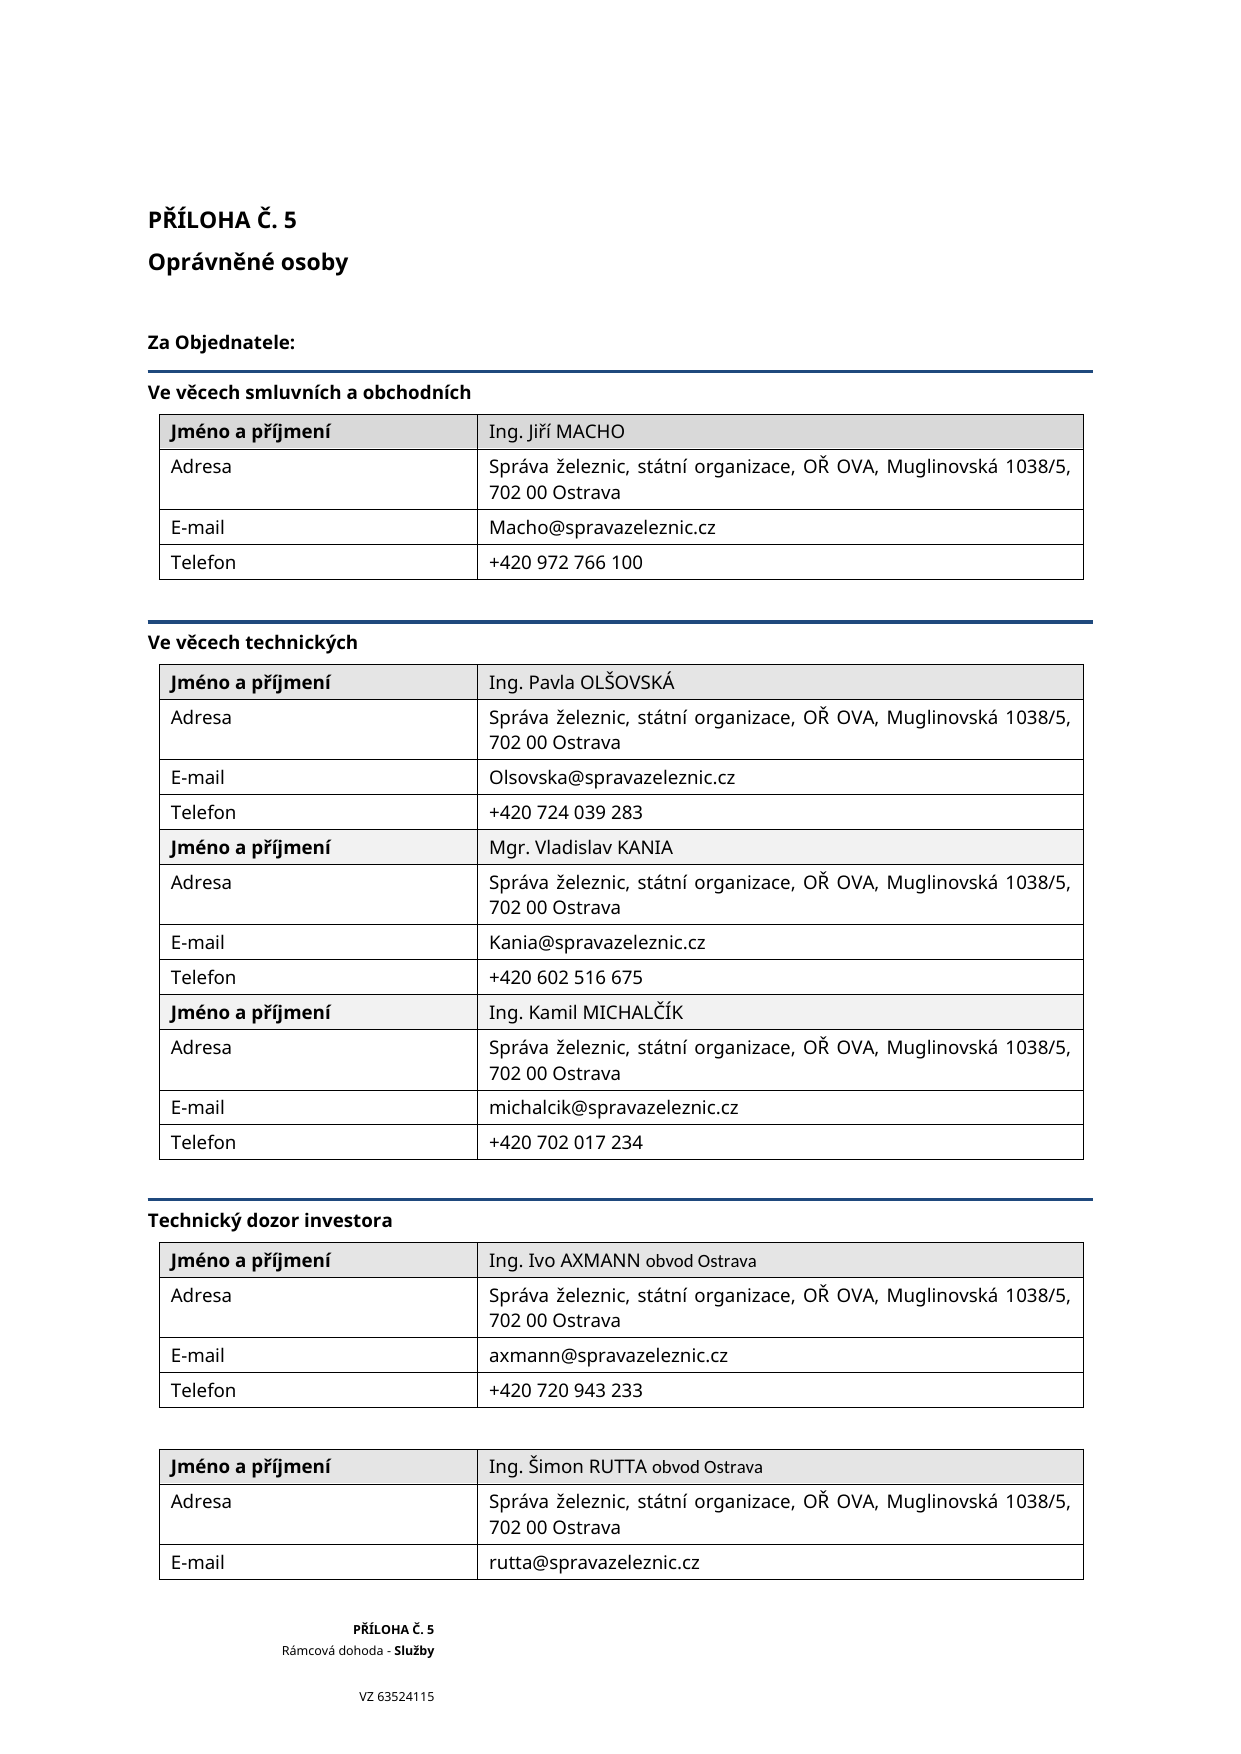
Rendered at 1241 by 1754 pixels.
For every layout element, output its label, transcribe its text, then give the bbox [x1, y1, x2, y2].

table_cell Správa železnic, státní organizace, OŘ OVA, Muglinovská 1038/5, 702 00 Ostrava [478, 1278, 1083, 1337]
table_cell Správa železnic, státní organizace, OŘ OVA, Muglinovská 1038/5, 702 00 Ostrava [478, 700, 1083, 759]
table_cell Jméno a příjmení [160, 830, 477, 864]
table_cell Olsovska@spravazeleznic.cz [478, 760, 1083, 794]
table_header Jméno a příjmení [160, 415, 477, 448]
table_cell +420 724 039 283 [478, 795, 1083, 829]
table_header Ing. Ivo AXMANN obvod Ostrava [478, 1243, 1083, 1277]
table_header Ing. Jiří MACHO [478, 415, 1083, 448]
table_cell Adresa [160, 1278, 477, 1337]
table_cell +420 702 017 234 [478, 1125, 1083, 1159]
table_cell E-mail [160, 925, 477, 959]
table_cell E-mail [160, 1338, 477, 1372]
table_cell +420 720 943 233 [478, 1373, 1083, 1407]
table_cell Adresa [160, 700, 477, 759]
table_cell axmann@spravazeleznic.cz [478, 1338, 1083, 1372]
table_cell Adresa [160, 1485, 477, 1544]
text Technický dozor investora [148, 1201, 1093, 1233]
text Příloha č. 5 [148, 206, 1093, 235]
text Oprávněné osoby [148, 247, 1093, 276]
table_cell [478, 1485, 1083, 1544]
text Ve věcech technických [148, 624, 1093, 655]
table_cell Telefon [160, 545, 477, 579]
table_cell Macho@spravazeleznic.cz [478, 510, 1083, 544]
table_header Jméno a příjmení [160, 1450, 477, 1483]
table_cell Ing. Kamil MICHALČÍK [478, 995, 1083, 1029]
table_cell +420 972 766 100 [478, 545, 1083, 579]
table_cell Telefon [160, 1125, 477, 1159]
table_cell +420 602 516 675 [478, 960, 1083, 994]
table_cell E-mail [160, 510, 477, 544]
table_header Jméno a příjmení [160, 1243, 477, 1277]
table_cell rutta@spravazeleznic.cz [478, 1545, 1083, 1579]
table_cell E-mail [160, 1091, 477, 1124]
table_cell Adresa [160, 1030, 477, 1089]
table_cell E-mail [160, 1545, 477, 1579]
table_cell Kania@spravazeleznic.cz [478, 925, 1083, 959]
text Za Objednatele: [148, 329, 1093, 355]
table_header Ing. Pavla OLŠOVSKÁ [478, 665, 1083, 699]
table_header Ing. Šimon RUTTA obvod Ostrava [478, 1450, 1083, 1483]
table_cell Adresa [160, 450, 477, 509]
table_cell Mgr. Vladislav KANIA [478, 830, 1083, 864]
table_header Jméno a příjmení [160, 665, 477, 699]
table_cell michalcik@spravazeleznic.cz [478, 1091, 1083, 1124]
table_cell Telefon [160, 1373, 477, 1407]
table_cell Telefon [160, 960, 477, 994]
table_cell E-mail [160, 760, 477, 794]
table_cell Jméno a příjmení [160, 995, 477, 1029]
table_cell Správa železnic, státní organizace, OŘ OVA, Muglinovská 1038/5, 702 00 Ostrava [478, 450, 1083, 509]
text Ve věcech smluvních a obchodních [148, 373, 1093, 405]
table_cell Telefon [160, 795, 477, 829]
table_cell Správa železnic, státní organizace, OŘ OVA, Muglinovská 1038/5, 702 00 Ostrava [478, 865, 1083, 924]
table_cell Správa železnic, státní organizace, OŘ OVA, Muglinovská 1038/5, 702 00 Ostrava [478, 1030, 1083, 1089]
table_cell Adresa [160, 865, 477, 924]
